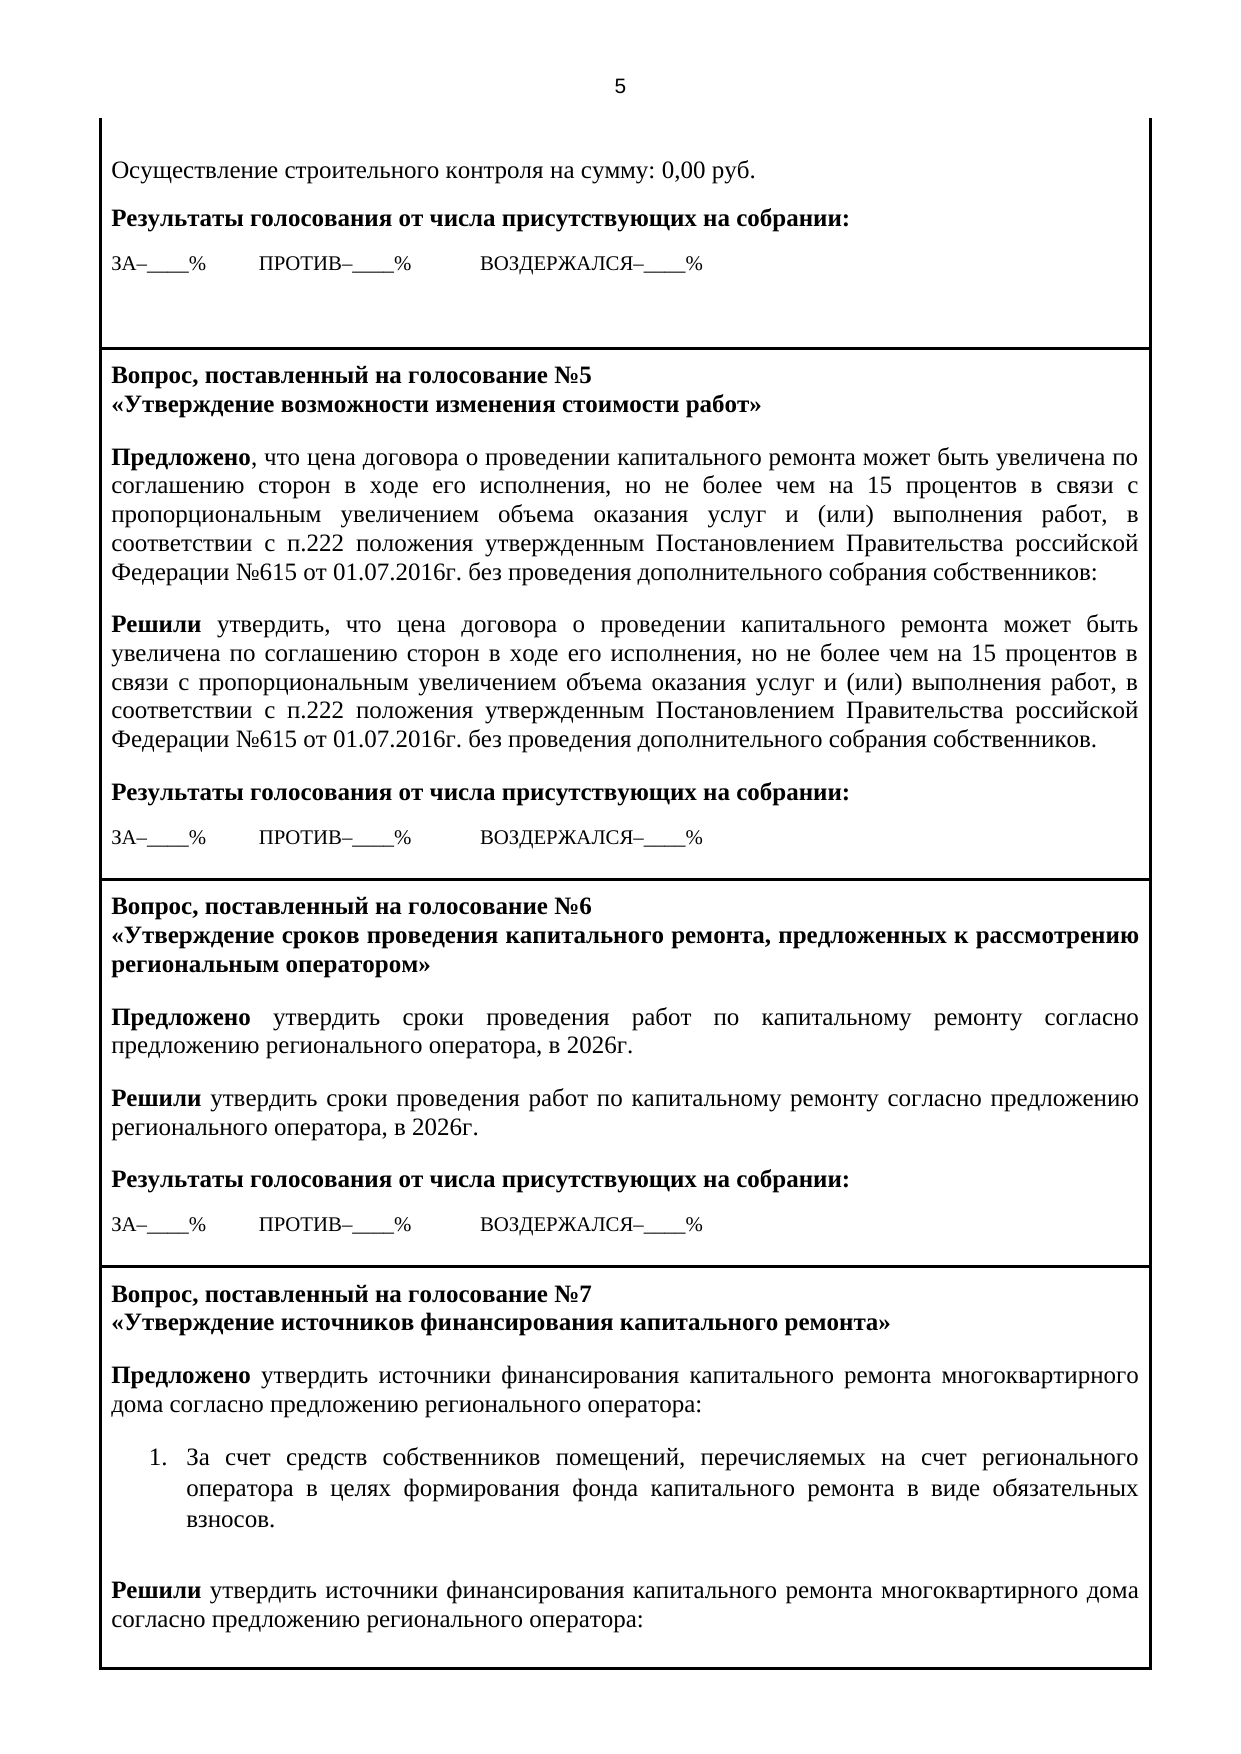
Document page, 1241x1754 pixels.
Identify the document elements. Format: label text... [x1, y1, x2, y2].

table_cell Вопрос, поставленный на голосование №6 «Утверждение сроков проведения капитального ремонта, предложенных к рассмотрению региональным оператором» [102, 881, 1149, 988]
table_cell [102, 1565, 1149, 1667]
table_cell Вопрос, поставленный на голосование №5 «Утверждение возможности изменения стоимости работ» [102, 350, 1149, 428]
table_cell Решили утвердить, что цена договора о проведении капитального ремонта может быть увеличена по соглашению сторон в ходе его исполнения, но не более чем на 15 процентов в связи с пропорциональным увеличением объема оказания услуг и (или) выполнения работ, в соответствии с п.222 положения утвержденным Постановлением Правительства российской Федерации №615 от 01.07.2016г. без проведения дополнительного собрания собственников. Результаты голосования от числа присутствующих на собрании: ЗА–____% ПРОТИВ–____% ВОЗДЕРЖАЛСЯ–____% [102, 599, 1149, 878]
table_cell Предложено утвердить источники финансирования капитального ремонта многоквартирного дома согласно предложению регионального оператора: За счет средств собственников помещений, перечисляемых на счет регионального оператора в целях формирования фонда капитального ремонта в виде обязательных взносов. [102, 1350, 1149, 1562]
table_cell Вопрос, поставленный на голосование №7 «Утверждение источников финансирования капитального ремонта» [102, 1268, 1149, 1347]
table_cell Предложено утвердить сроки проведения работ по капитальному ремонту согласно предложению регионального оператора, в 2026г. [102, 991, 1149, 1069]
table_cell Решили утвердить сроки проведения работ по капитальному ремонту согласно предложению регионального оператора, в 2026г. Результаты голосования от числа присутствующих на собрании: ЗА–____% ПРОТИВ–____% ВОЗДЕРЖАЛСЯ–____% [102, 1073, 1149, 1265]
table_cell Предложено, что цена договора о проведении капитального ремонта может быть увеличена по соглашению сторон в ходе его исполнения, но не более чем на 15 процентов в связи с пропорциональным увеличением объема оказания услуг и (или) выполнения работ, в соответствии с п.222 положения утвержденным Постановлением Правительства российской Федерации №615 от 01.07.2016г. без проведения дополнительного собрания собственников: [102, 431, 1149, 596]
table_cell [102, 121, 1149, 347]
